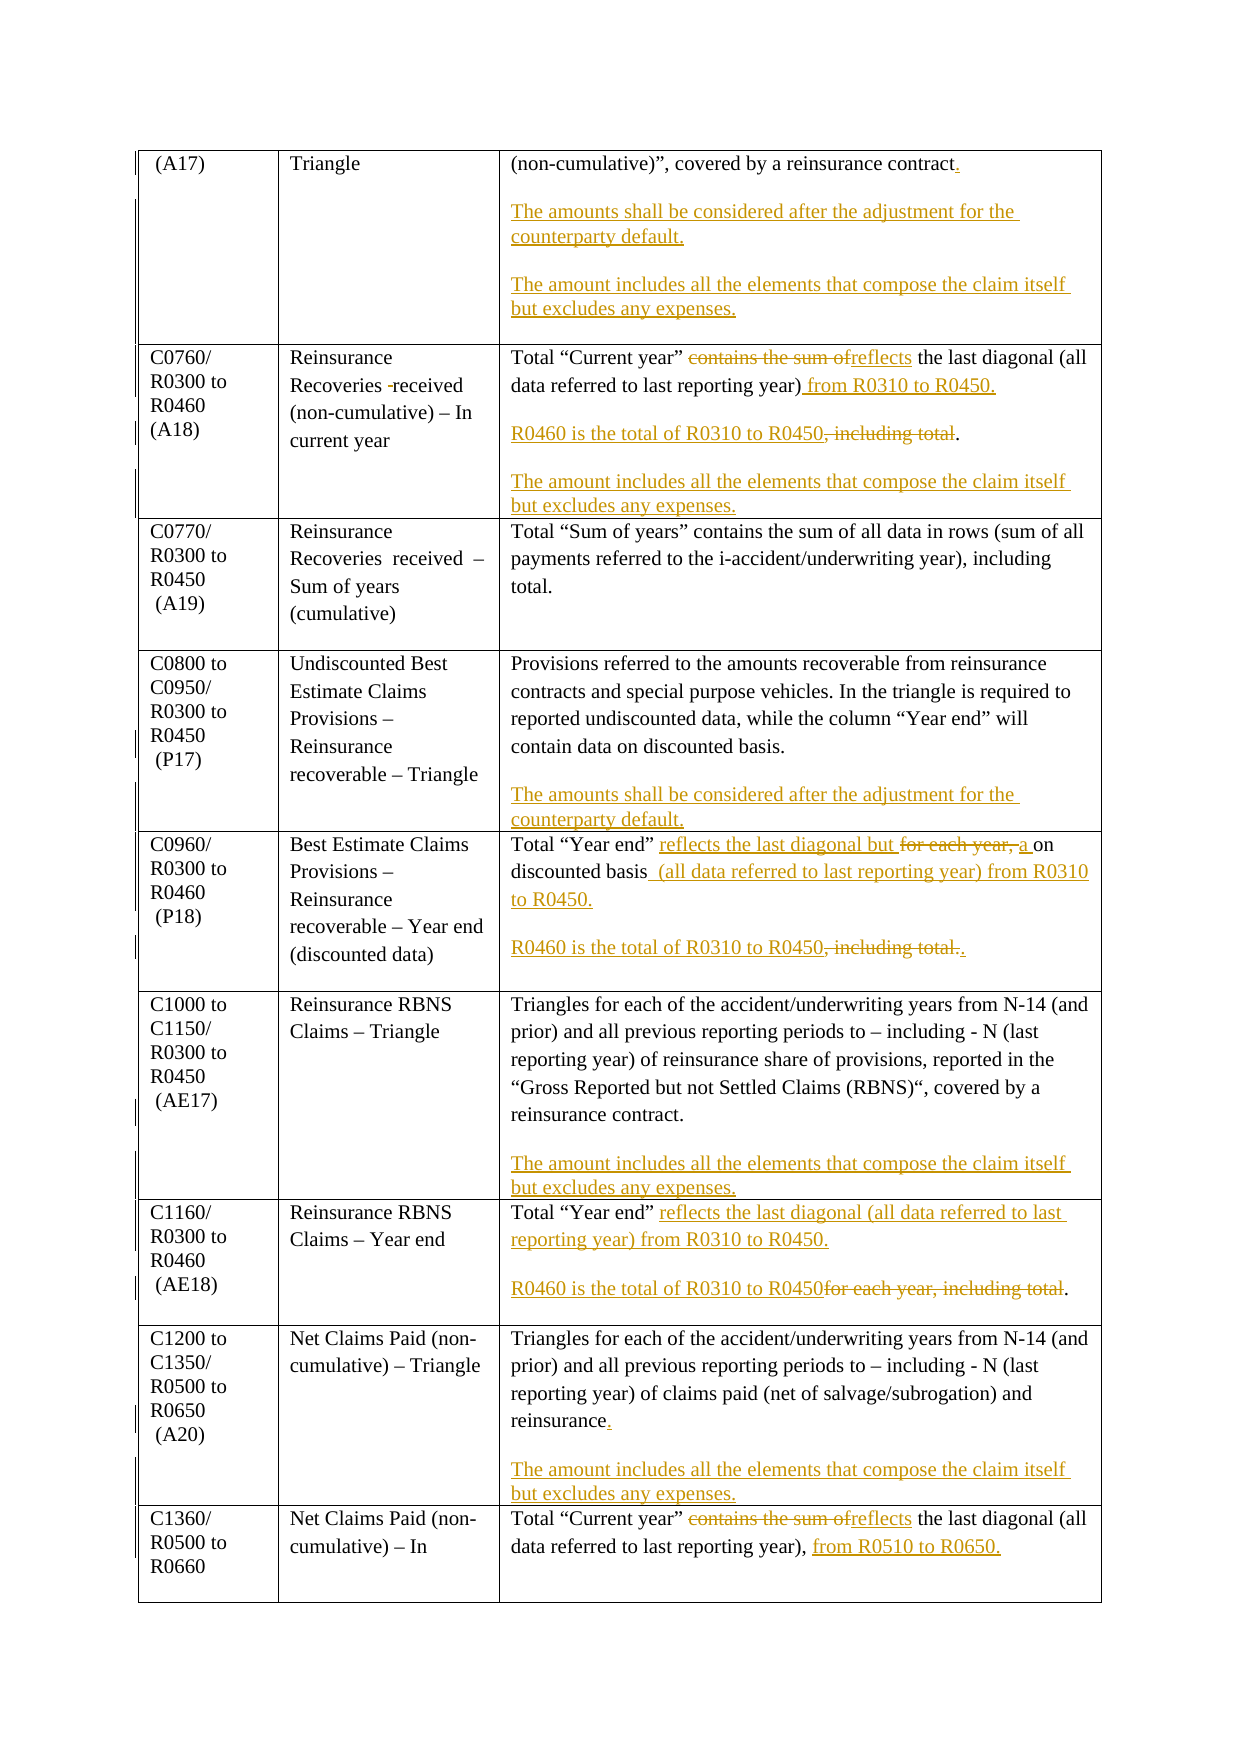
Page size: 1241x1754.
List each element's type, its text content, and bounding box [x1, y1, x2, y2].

table_cell Total “Current year” the last diagonal (all data referred to last reporting year) . [500, 345, 1101, 517]
table_cell C1200 to C1350/ R0500 to R0650 (A20) [139, 1326, 278, 1505]
table_cell Reinsurance RBNS Claims – Year end [279, 1200, 499, 1324]
table_cell Best Estimate Claims Provisions – Reinsurance recoverable – Year end (discounted data) [279, 832, 499, 991]
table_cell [500, 1506, 1101, 1602]
table_cell Undiscounted Best Estimate Claims Provisions – Reinsurance recoverable – Triangle [279, 651, 499, 831]
table_cell Total “Year end” on discounted basis [500, 832, 1101, 991]
table_cell Reinsurance Recoveries received (non-cumulative) – In current year [279, 345, 499, 517]
table_cell C0960/ R0300 to R0460 (P18) [139, 832, 278, 991]
table_cell Reinsurance RBNS Claims – Triangle [279, 992, 499, 1199]
table_cell Reinsurance Recoveries received – Sum of years (cumulative) [279, 519, 499, 650]
table_cell Net Claims Paid (non-cumulative) – Triangle [279, 1326, 499, 1505]
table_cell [279, 1506, 499, 1602]
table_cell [139, 1506, 278, 1602]
table_cell C0760/ R0300 to R0460 (A18) [139, 345, 278, 517]
table_cell C1000 to C1150/ R0300 to R0450 (AE17) [139, 992, 278, 1199]
table_cell Triangles for each of the accident/underwriting years from N-14 (and prior) and all previous reporting periods to – including - N (last reporting year) of reinsurance share of provisions, reported in the “Gross Reported but not Settled Claims (RBNS)“, covered by a reinsurance contract. [500, 992, 1101, 1199]
table_cell Total “Year end” . [500, 1200, 1101, 1324]
table_cell C0800 to C0950/ R0300 to R0450 (P17) [139, 651, 278, 831]
table_cell Total “Sum of years” contains the sum of all data in rows (sum of all payments referred to the i-accident/underwriting year), including total. [500, 519, 1101, 650]
table_cell C1160/ R0300 to R0460 (AE18) [139, 1200, 278, 1324]
table_cell Triangles for each of the accident/underwriting years from N-14 (and prior) and all previous reporting periods to – including - N (last reporting year) of claims paid (net of salvage/subrogation) and reinsurance [500, 1326, 1101, 1505]
table_cell C0770/ R0300 to R0450 (A19) [139, 519, 278, 650]
table_cell Provisions referred to the amounts recoverable from reinsurance contracts and special purpose vehicles. In the triangle is required to reported undiscounted data, while the column “Year end” will contain data on discounted basis. [500, 651, 1101, 831]
